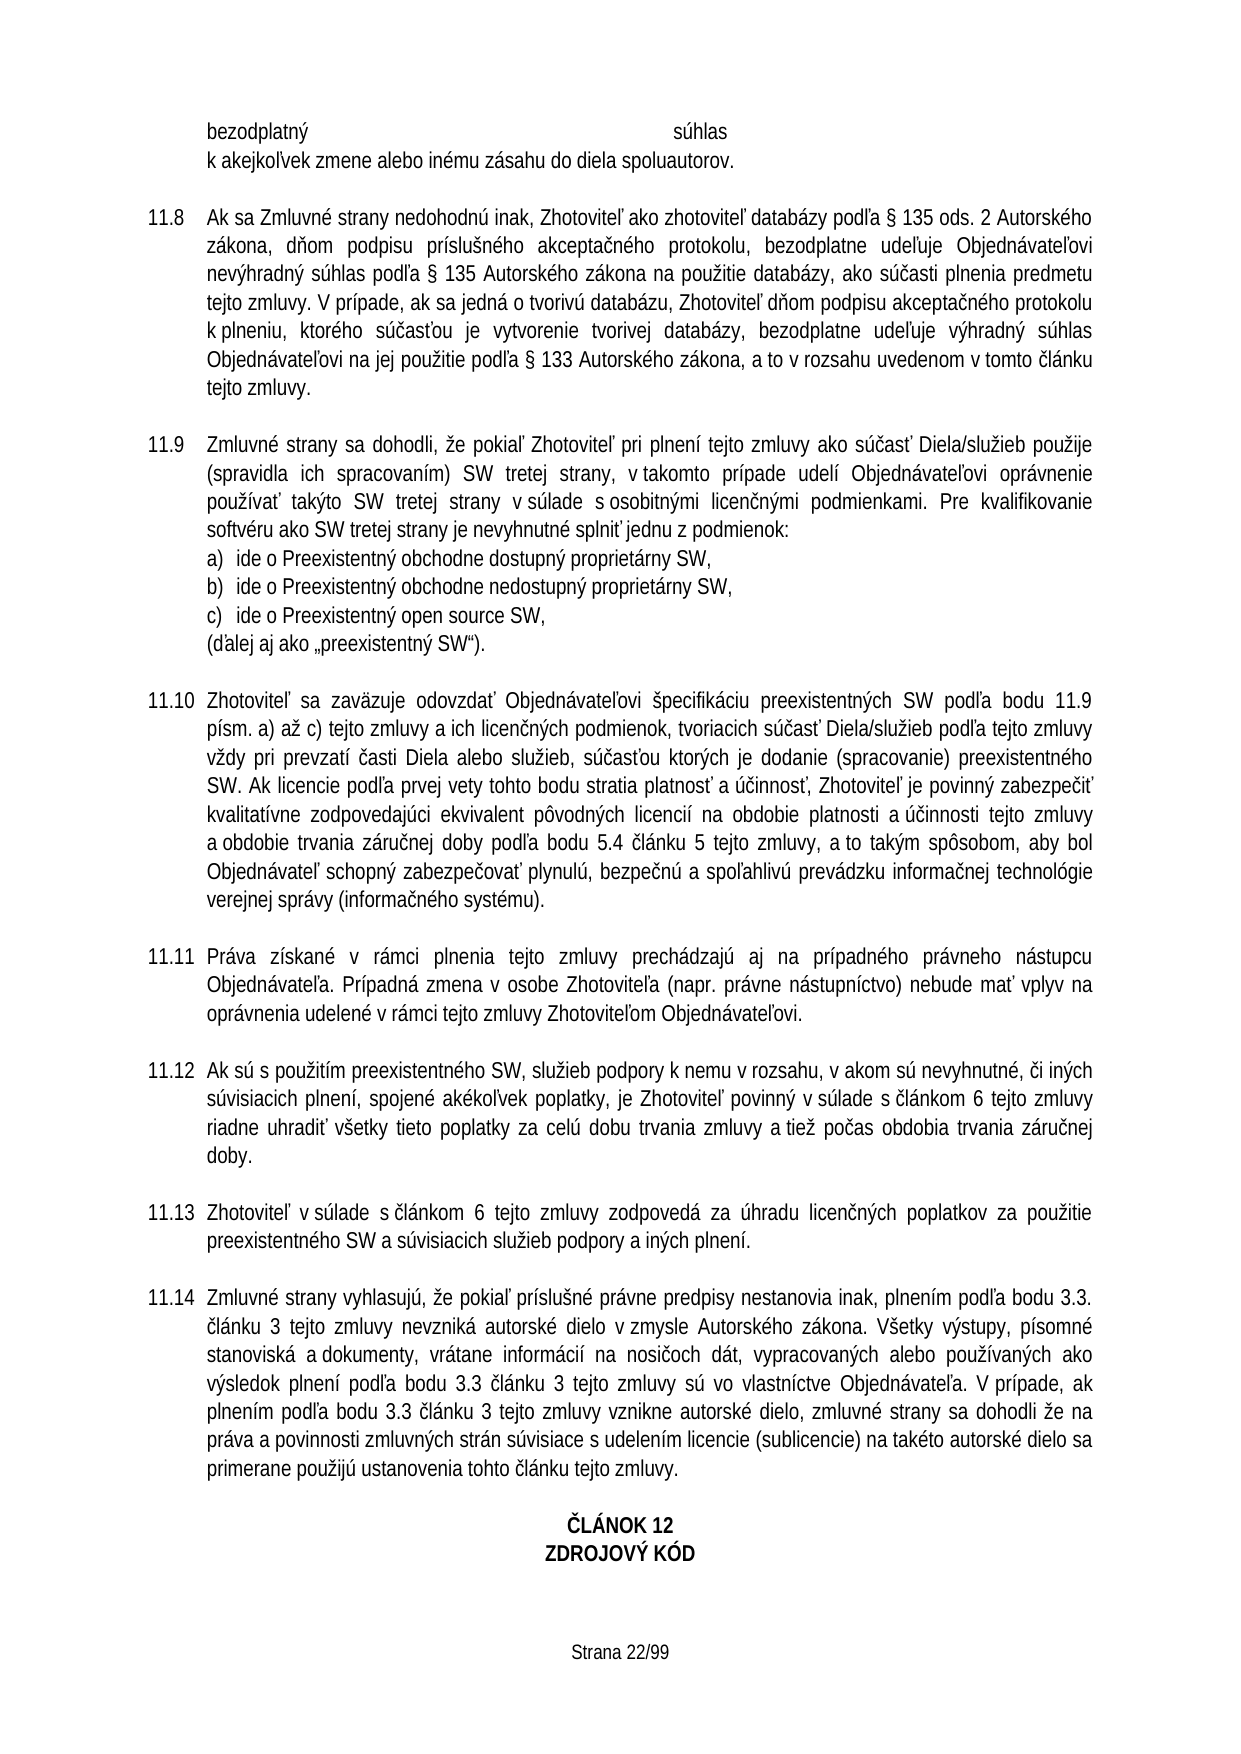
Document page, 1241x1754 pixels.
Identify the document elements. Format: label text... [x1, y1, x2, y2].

list Ak sú s použitím preexistentného SW, služieb podpory k nemu v rozsahu, v akom sú nevyhnutné, či iných súvisiacich plnení, spojené akékoľvek poplatky, je Zhotoviteľ povinný v súlade s článkom 6 tejto zmluvy riadne uhradiť všetky tieto poplatky za celú dobu trvania zmluvy a tiež počas obdobia trvania záručnej doby. [148, 1057, 1093, 1168]
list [148, 118, 1093, 173]
list Ak sa Zmluvné strany nedohodnú inak, Zhotoviteľ ako zhotoviteľ databázy podľa § 135 ods. 2 Autorského zákona, dňom podpisu príslušného akceptačného protokolu, bezodplatne udeľuje Objednávateľovi nevýhradný súhlas podľa § 135 Autorského zákona na použitie databázy, ako súčasti plnenia predmetu tejto zmluvy. V prípade, ak sa jedná o tvorivú databázu, Zhotoviteľ dňom podpisu akceptačného protokolu k plneniu, ktorého súčasťou je vytvorenie tvorivej databázy, bezodplatne udeľuje výhradný súhlas Objednávateľovi na jej použitie podľa § 133 Autorského zákona, a to v rozsahu uvedenom v tomto článku tejto zmluvy. [148, 203, 1093, 401]
list Zhotoviteľ v súlade s článkom 6 tejto zmluvy zodpovedá za úhradu licenčných poplatkov za použitie preexistentného SW a súvisiacich služieb podpory a iných plnení. [148, 1199, 1093, 1254]
list ZDROJOVÝ KÓD [148, 1540, 1093, 1566]
list Zmluvné strany vyhlasujú, že pokiaľ príslušné právne predpisy nestanovia inak, plnením podľa bodu 3.3. článku 3 tejto zmluvy nevzniká autorské dielo v zmysle Autorského zákona. Všetky výstupy, písomné stanoviská a dokumenty, vrátane informácií na nosičoch dát, vypracovaných alebo používaných ako výsledok plnení podľa bodu 3.3 článku 3 tejto zmluvy sú vo vlastníctve Objednávateľa. V prípade, ak plnením podľa bodu 3.3 článku 3 tejto zmluvy vznikne autorské dielo, zmluvné strany sa dohodli že na práva a povinnosti zmluvných strán súvisiace s udelením licencie (sublicencie) na takéto autorské dielo sa primerane použijú ustanovenia tohto článku tejto zmluvy. [148, 1284, 1093, 1481]
list Zhotoviteľ sa zaväzuje odovzdať Objednávateľovi špecifikáciu preexistentných SW podľa bodu 11.9 písm. a) až c) tejto zmluvy a ich licenčných podmienok, tvoriacich súčasť Diela/služieb podľa tejto zmluvy vždy pri prevzatí časti Diela alebo služieb, súčasťou ktorých je dodanie (spracovanie) preexistentného SW. Ak licencie podľa prvej vety tohto bodu stratia platnosť a účinnosť, Zhotoviteľ je povinný zabezpečiť kvalitatívne zodpovedajúci ekvivalent pôvodných licencií na obdobie platnosti a účinnosti tejto zmluvy a obdobie trvania záručnej doby podľa bodu 5.4 článku 5 tejto zmluvy, a to takým spôsobom, aby bol Objednávateľ schopný zabezpečovať plynulú, bezpečnú a spoľahlivú prevádzku informačnej technológie verejnej správy (informačného systému). [148, 687, 1093, 912]
list ide o Preexistentný obchodne dostupný proprietárny SW, [207, 545, 1093, 571]
text (ďalej aj ako „preexistentný SW“). [207, 630, 1093, 656]
list Práva získané v rámci plnenia tejto zmluvy prechádzajú aj na prípadného právneho nástupcu Objednávateľa. Prípadná zmena v osobe Zhotoviteľa (napr. právne nástupníctvo) nebude mať vplyv na oprávnenia udelené v rámci tejto zmluvy Zhotoviteľom Objednávateľovi. [148, 943, 1093, 1026]
list ide o Preexistentný open source SW, [207, 602, 1093, 628]
list Zmluvné strany sa dohodli, že pokiaľ Zhotoviteľ pri plnení tejto zmluvy ako súčasť Diela/služieb použije (spravidla ich spracovaním) SW tretej strany, v takomto prípade udelí Objednávateľovi oprávnenie používať takýto SW tretej strany v súlade s osobitnými licenčnými podmienkami. Pre kvalifikovanie softvéru ako SW tretej strany je nevyhnutné splniť jednu z podmienok: [148, 431, 1093, 543]
list ide o Preexistentný obchodne nedostupný proprietárny SW, [207, 573, 1093, 599]
list ČLÁNOK 12 [148, 1512, 1093, 1538]
